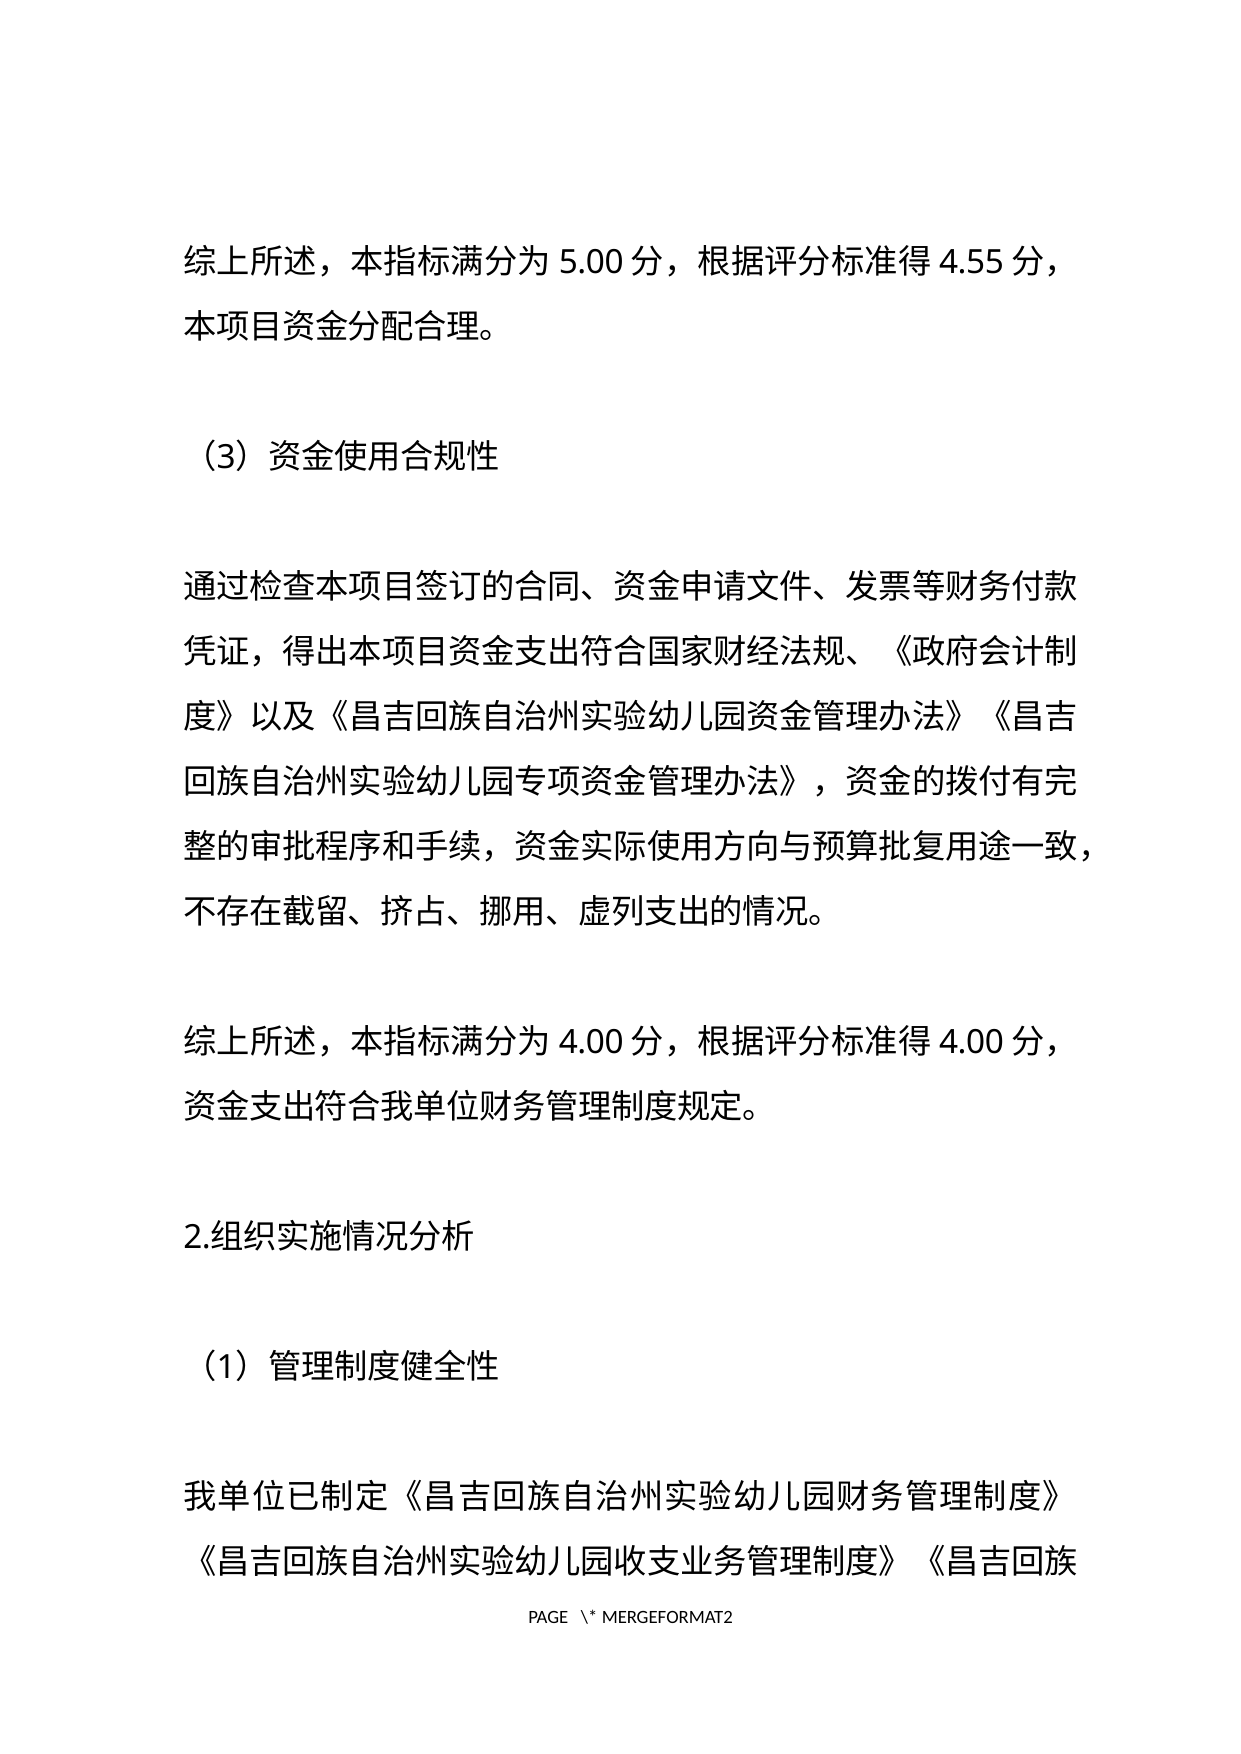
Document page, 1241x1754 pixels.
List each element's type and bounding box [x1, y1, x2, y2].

text [183, 162, 1078, 1592]
